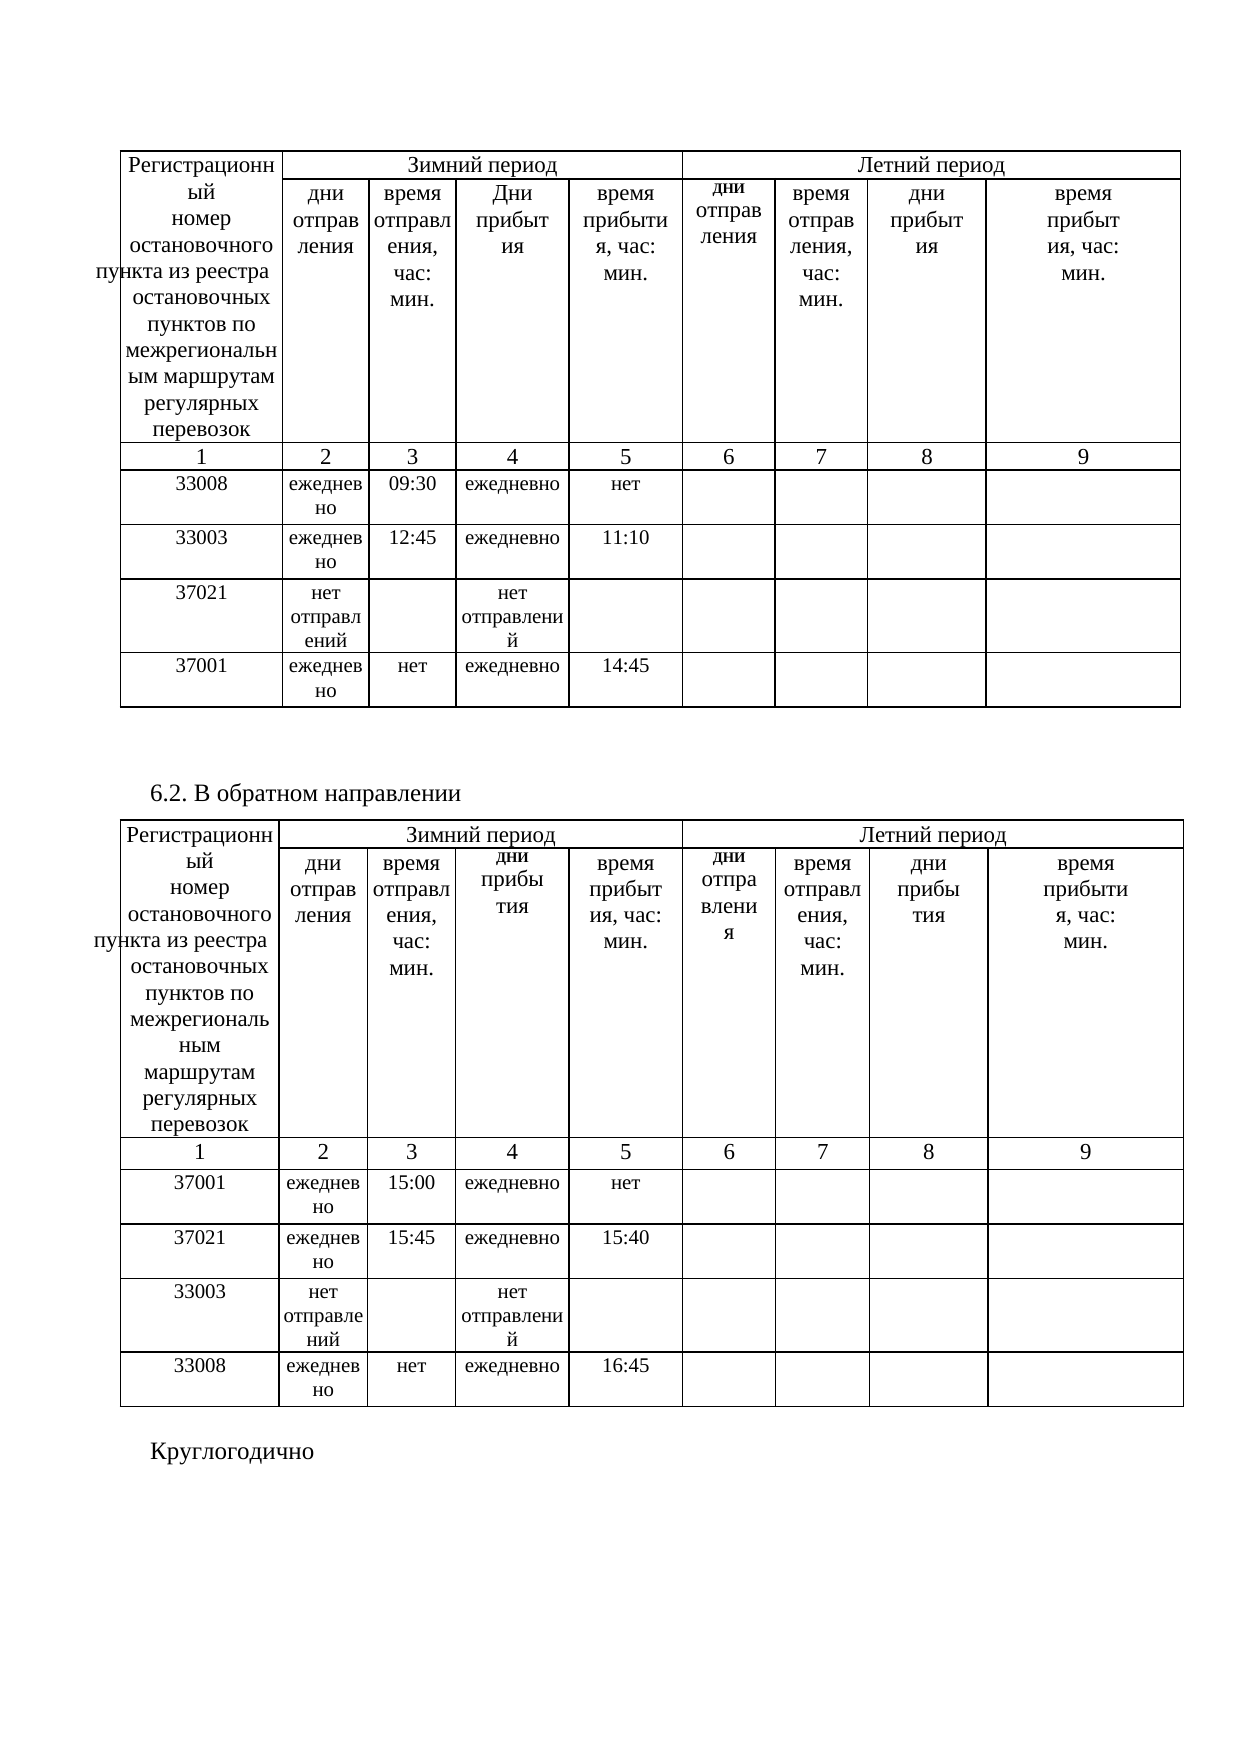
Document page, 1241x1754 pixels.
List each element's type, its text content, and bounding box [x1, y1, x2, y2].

table_cell [868, 580, 985, 652]
table_cell [776, 580, 867, 652]
table_cell 16:45 [570, 1353, 682, 1406]
table_cell время отправ ления, час: мин. [776, 180, 867, 441]
table_cell [683, 1279, 775, 1351]
table_cell [989, 1170, 1183, 1223]
table_cell ежедневно [280, 1170, 367, 1223]
table_cell [989, 1225, 1183, 1277]
table_cell [683, 580, 774, 652]
table_cell ежедневно [457, 653, 568, 706]
table_cell [776, 525, 867, 578]
table_cell [570, 1279, 682, 1351]
table_cell 15:40 [570, 1225, 682, 1277]
table_cell 7 [776, 1138, 869, 1169]
table_cell [776, 653, 867, 706]
table_header Регистрационный номер остановочного пункта из реестра остановочных пунктов по межрегиональным маршрутам регулярных перевозок [121, 821, 278, 1137]
table_cell нет отправлений [283, 580, 368, 652]
table_cell [370, 580, 455, 652]
table_cell 2 [283, 443, 368, 469]
table_cell [776, 1353, 869, 1406]
table_cell [870, 1353, 987, 1406]
table_cell [570, 580, 682, 652]
table_cell ежедневно [457, 471, 568, 524]
table_cell 8 [870, 1138, 987, 1169]
table_cell 12:45 [370, 525, 455, 578]
table_cell Дни прибыт ия [457, 180, 568, 441]
table_cell 14:45 [570, 653, 682, 706]
table_cell [870, 1170, 987, 1223]
table_cell [683, 1170, 775, 1223]
table_cell время отправл ения, час: мин. [368, 849, 455, 1137]
table_cell нет отправлений [457, 580, 568, 652]
table_cell ежедневно [283, 653, 368, 706]
table_cell [776, 1225, 869, 1277]
table_header Летний период [683, 152, 1180, 178]
table_cell время прибыти я, час: мин. [989, 849, 1183, 1137]
text 6.2. В обратном направлении [150, 778, 1090, 807]
table_cell 2 [280, 1138, 367, 1169]
table_cell 09:30 [370, 471, 455, 524]
table_cell ежедневно [456, 1225, 568, 1277]
table_cell 7 [776, 443, 867, 469]
table_cell [368, 1279, 455, 1351]
table_cell время отправл ения, час: мин. [370, 180, 455, 441]
table_cell [987, 653, 1180, 706]
table_cell ежедневно [280, 1225, 367, 1277]
table_cell дни прибы тия [870, 849, 987, 1137]
table_cell [868, 653, 985, 706]
table_cell нет [370, 653, 455, 706]
table_cell ежедневно [280, 1353, 367, 1406]
table_cell [987, 471, 1180, 524]
table_cell 3 [370, 443, 455, 469]
table_cell 11:10 [570, 525, 682, 578]
table_cell 1 [121, 1138, 278, 1169]
table_cell [683, 653, 774, 706]
table_header Регистрационный номер остановочного пункта из реестра остановочных пунктов по межрегиональным маршрутам регулярных перевозок [121, 152, 282, 441]
table_cell [776, 471, 867, 524]
table_header Зимний период [280, 821, 682, 847]
table_cell 3 [368, 1138, 455, 1169]
table_cell 15:00 [368, 1170, 455, 1223]
table_cell ДНИ прибы тия [456, 849, 568, 1137]
table_cell нет [368, 1353, 455, 1406]
table_cell 1 [121, 443, 282, 469]
table_cell [776, 1170, 869, 1223]
text Круглогодично [150, 1436, 1090, 1465]
table_cell [683, 525, 774, 578]
table_cell ежедневно [283, 471, 368, 524]
table_cell время отправл ения, час: мин. [776, 849, 869, 1137]
table_cell [870, 1225, 987, 1277]
table_cell 9 [987, 443, 1180, 469]
table_cell 33003 [121, 525, 282, 578]
table_cell нет [570, 471, 682, 524]
table_cell 4 [456, 1138, 568, 1169]
table_cell нет отправлений [456, 1279, 568, 1351]
table_cell 8 [868, 443, 985, 469]
table_cell [987, 525, 1180, 578]
table_cell ежедневно [283, 525, 368, 578]
table_cell [987, 580, 1180, 652]
table_cell ДНИ отправ ления [683, 180, 774, 441]
table_cell ежедневно [457, 525, 568, 578]
table_cell [870, 1279, 987, 1351]
table_cell [683, 471, 774, 524]
table_cell 33003 [121, 1279, 278, 1351]
table_cell 37021 [121, 580, 282, 652]
table_cell [989, 1279, 1183, 1351]
table_cell 37001 [121, 653, 282, 706]
table_cell дни отправ ления [283, 180, 368, 441]
table_cell ежедневно [456, 1170, 568, 1223]
table_cell 4 [457, 443, 568, 469]
table_cell 37001 [121, 1170, 278, 1223]
table_cell дни прибыт ия [868, 180, 985, 441]
table_cell ежедневно [456, 1353, 568, 1406]
table_cell 5 [570, 1138, 682, 1169]
table_cell 9 [989, 1138, 1183, 1169]
table_cell [683, 1353, 775, 1406]
table_cell 15:45 [368, 1225, 455, 1277]
table_cell [989, 1353, 1183, 1406]
table_cell 37021 [121, 1225, 278, 1277]
table_cell [683, 1225, 775, 1277]
table_cell ДНИ отпра влени я [683, 849, 775, 1137]
table_cell [868, 471, 985, 524]
table_cell дни отправ ления [280, 849, 367, 1137]
table_cell 33008 [121, 471, 282, 524]
table_header Летний период [683, 821, 1183, 847]
table_cell время прибыти я, час: мин. [570, 180, 682, 441]
table_cell 6 [683, 1138, 775, 1169]
table_cell [868, 525, 985, 578]
table_cell нет [570, 1170, 682, 1223]
table_cell время прибыт ия, час: мин. [570, 849, 682, 1137]
table_cell [776, 1279, 869, 1351]
table_cell 6 [683, 443, 774, 469]
table_cell 33008 [121, 1353, 278, 1406]
table_header Зимний период [283, 152, 682, 178]
table_cell 5 [570, 443, 682, 469]
table_cell время прибыт ия, час: мин. [987, 180, 1180, 441]
table_cell нет отправлений [280, 1279, 367, 1351]
